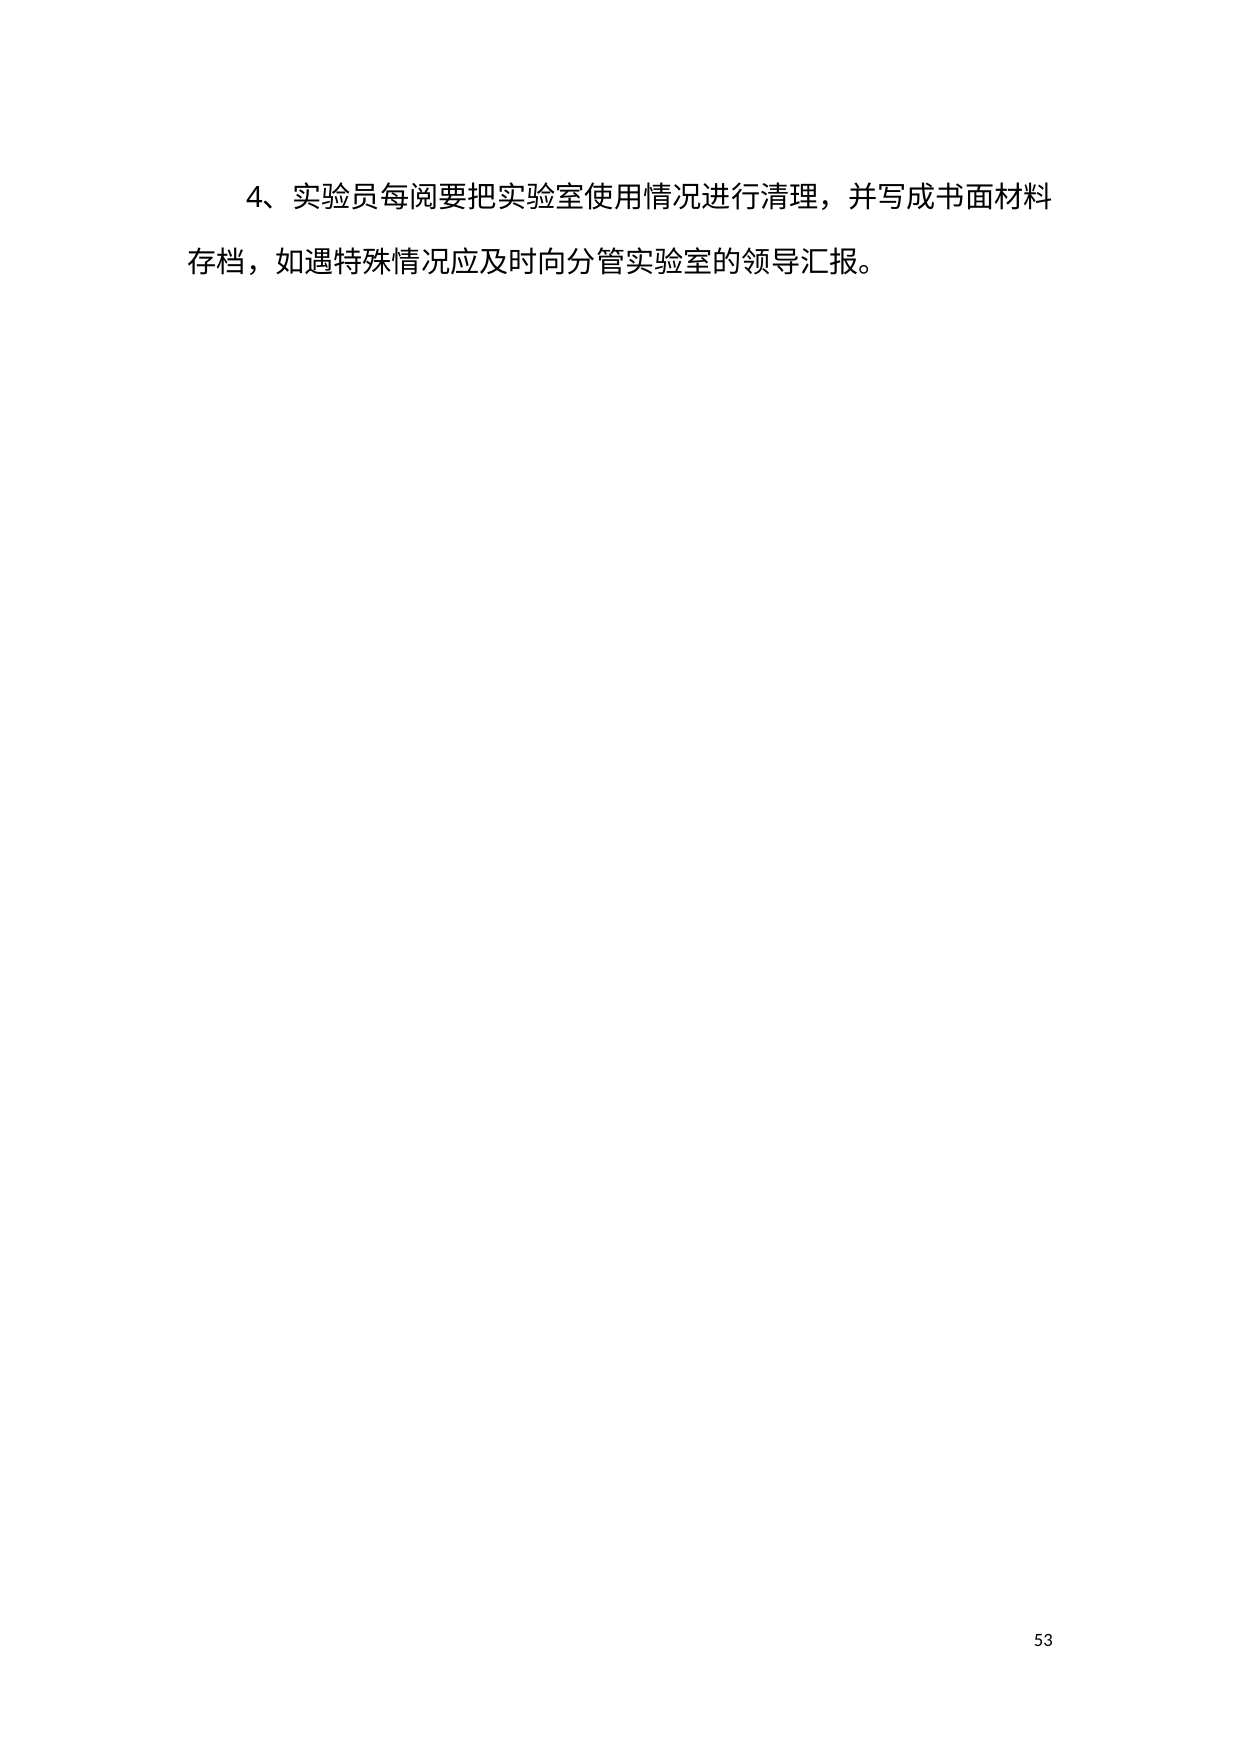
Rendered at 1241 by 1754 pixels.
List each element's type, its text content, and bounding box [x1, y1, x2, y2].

text 4、实验员每阅要把实验室使用情况进行清理，并写成书面材料存档，如遇特殊情况应及时向分管实验室的领导汇报。 [187, 162, 1053, 292]
